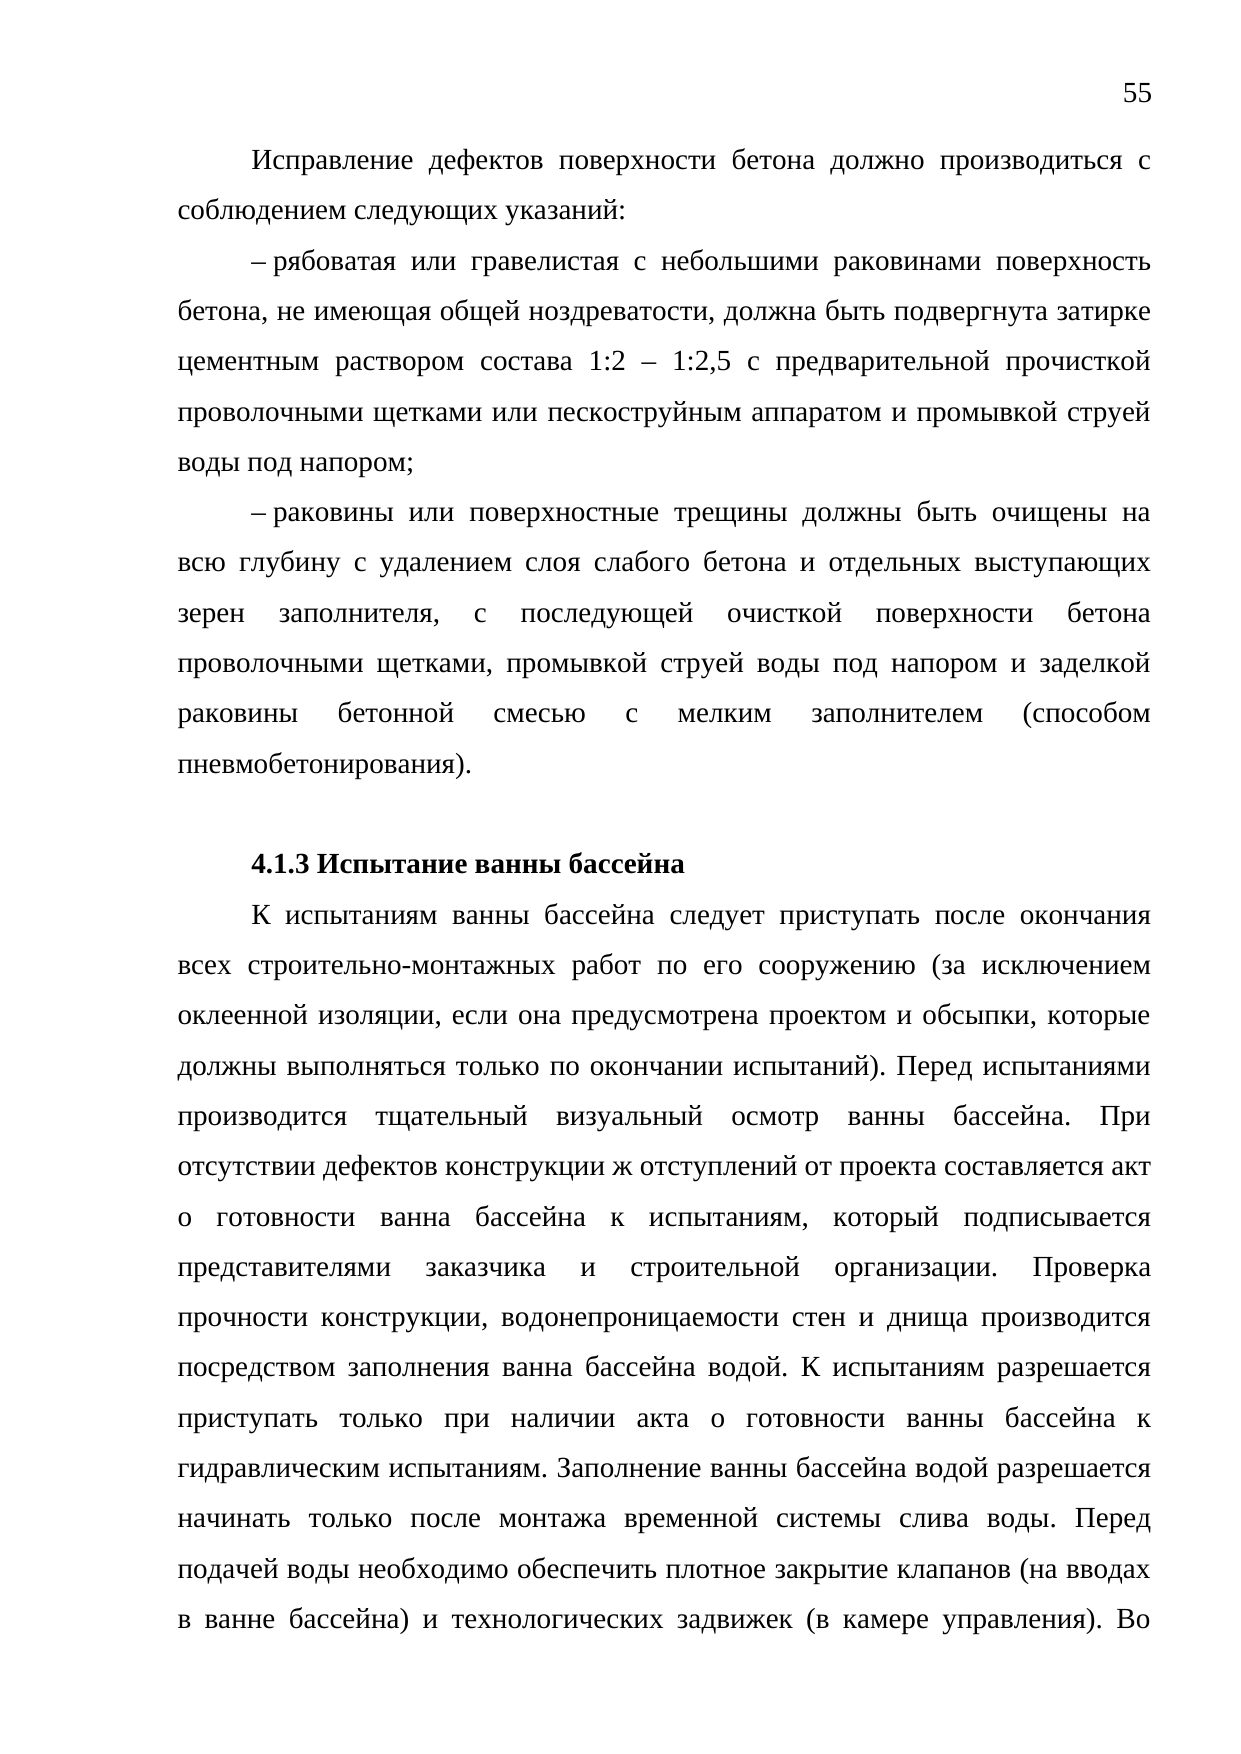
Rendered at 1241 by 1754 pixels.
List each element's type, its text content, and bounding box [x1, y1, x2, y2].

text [177, 897, 1152, 1635]
subtitle 4.1.3 Испытание ванны бассейна [177, 846, 1152, 880]
text Исправление дефектов поверхности бетона должно производиться с соблюдением следующих указаний: [177, 142, 1152, 226]
list – раковины или поверхностные трещины должны быть очищены на всю глубину с удалением слоя слабого бетона и отдельных выступающих зерен заполнителя, с последующей очисткой поверхности бетона проволочными щетками, промывкой струей воды под напором и заделкой раковины бетонной смесью с мелким заполнителем (способом пневмобетонирования). [177, 494, 1152, 779]
list – рябоватая или гравелистая с небольшими раковинами поверхность бетона, не имеющая общей ноздреватости, должна быть подвергнута затирке цементным раствором состава 1:2 – 1:2,5 с предварительной прочисткой проволочными щетками или пескоструйным аппаратом и промывкой струей воды под напором; [177, 243, 1152, 477]
